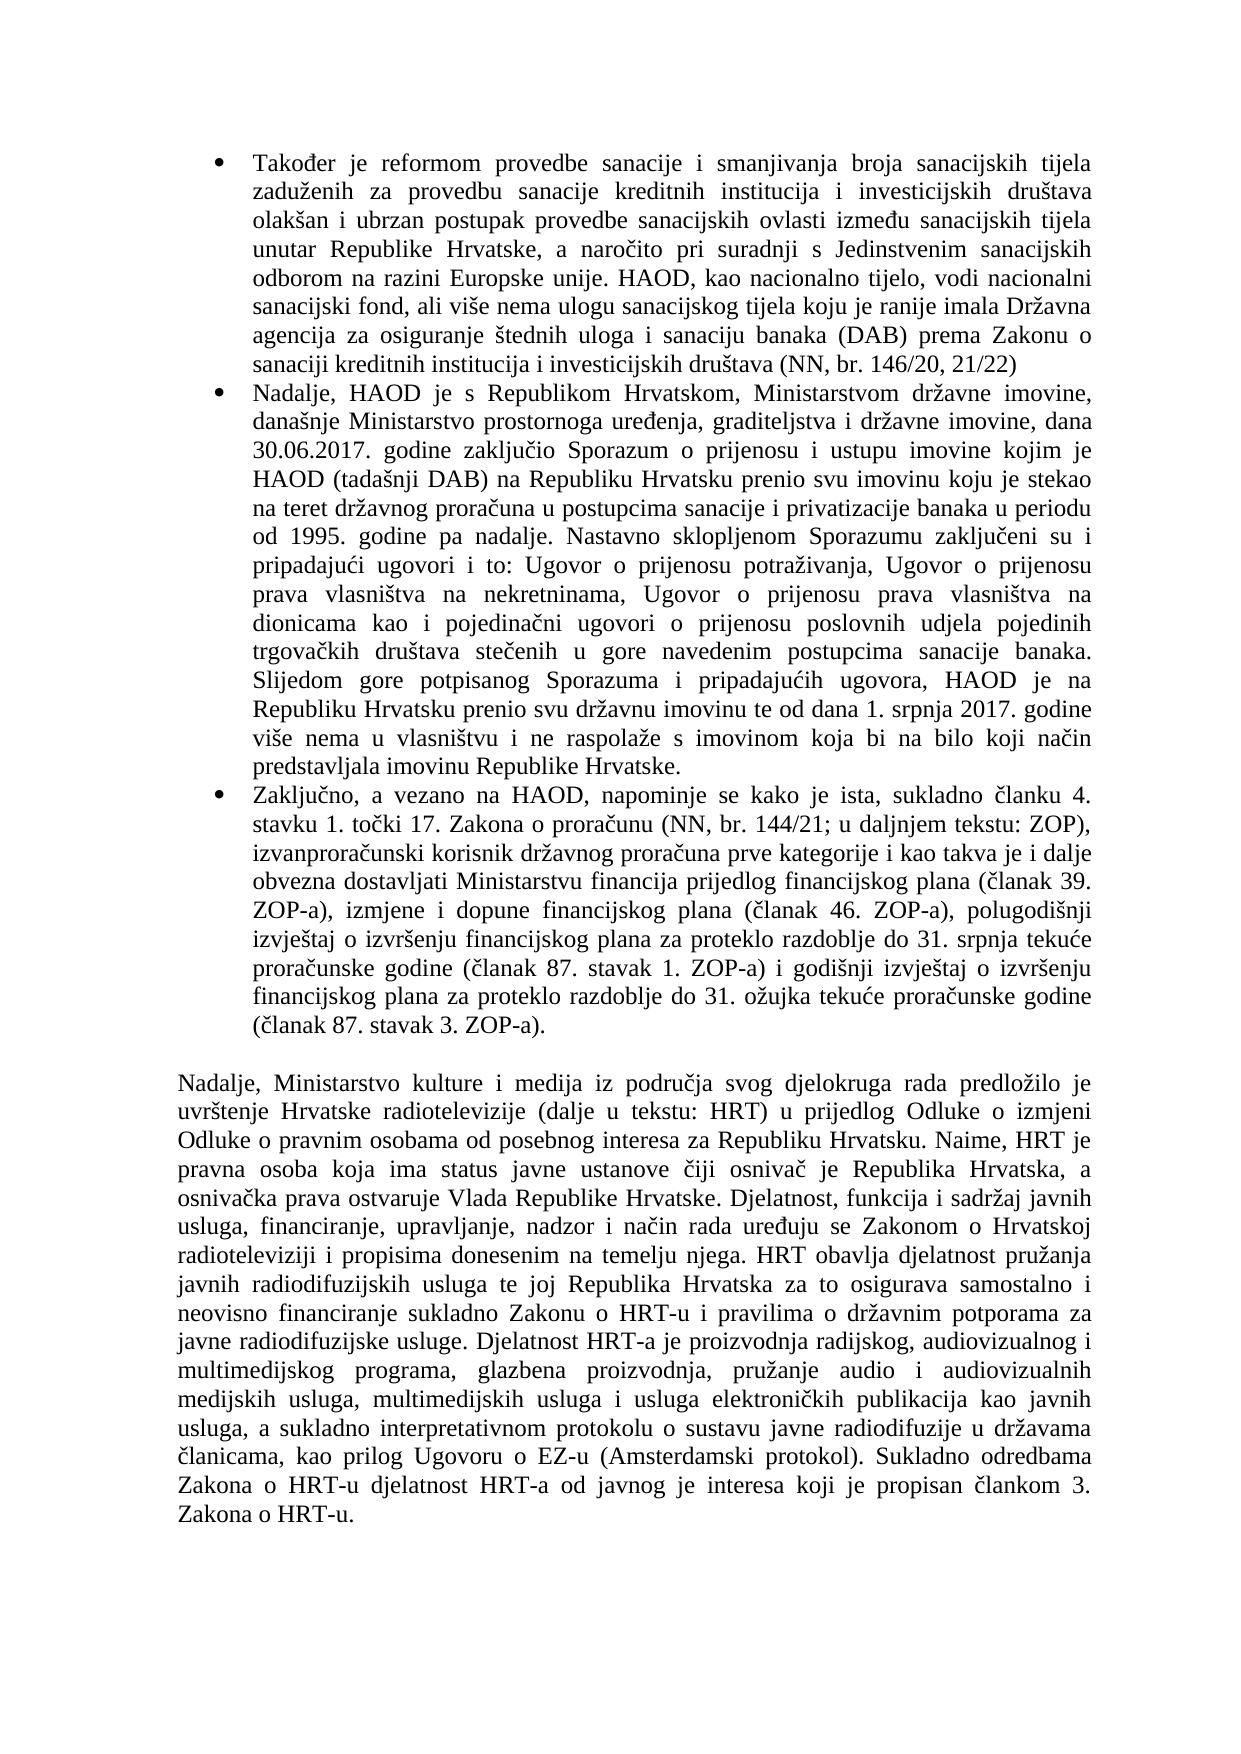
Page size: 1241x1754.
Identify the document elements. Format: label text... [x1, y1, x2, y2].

list Također je reformom provedbe sanacije i smanjivanja broja sanacijskih tijela zaduženih za provedbu sanacije kreditnih institucija i investicijskih društava olakšan i ubrzan postupak provedbe sanacijskih ovlasti između sanacijskih tijela unutar Republike Hrvatske, a naročito pri suradnji s Jedinstvenim sanacijskih odborom na razini Europske unije. HAOD, kao nacionalno tijelo, vodi nacionalni sanacijski fond, ali više nema ulogu sanacijskog tijela koju je ranije imala Državna agencija za osiguranje štednih uloga i sanaciju banaka (DAB) prema Zakonu o sanaciji kreditnih institucija i investicijskih društava (NN, br. 146/20, 21/22) [215, 148, 1093, 378]
text Nadalje, Ministarstvo kulture i medija iz područja svog djelokruga rada predložilo je uvrštenje Hrvatske radiotelevizije (dalje u tekstu: HRT) u prijedlog Odluke o izmjeni Odluke o pravnim osobama od posebnog interesa za Republiku Hrvatsku. Naime, HRT je pravna osoba koja ima status javne ustanove čiji osnivač je Republika Hrvatska, a osnivačka prava ostvaruje Vlada Republike Hrvatske. Djelatnost, funkcija i sadržaj javnih usluga, financiranje, upravljanje, nadzor i način rada uređuju se Zakonom o Hrvatskoj radioteleviziji i propisima donesenim na temelju njega. HRT obavlja djelatnost pružanja javnih radiodifuzijskih usluga te joj Republika Hrvatska za to osigurava samostalno i neovisno financiranje sukladno Zakonu o HRT-u i pravilima o državnim potporama za javne radiodifuzijske usluge. Djelatnost HRT-a je proizvodnja radijskog, audiovizualnog i multimedijskog programa, glazbena proizvodnja, pružanje audio i audiovizualnih medijskih usluga, multimedijskih usluga i usluga elektroničkih publikacija kao javnih usluga, a sukladno interpretativnom protokolu o sustavu javne radiodifuzije u državama članicama, kao prilog Ugovoru o EZ-u (Amsterdamski protokol). Sukladno odredbama Zakona o HRT-u djelatnost HRT-a od javnog je interesa koji je propisan člankom 3. Zakona o HRT-u. [177, 1068, 1093, 1528]
list Zaključno, a vezano na HAOD, napominje se kako je ista, sukladno članku 4. stavku 1. točki 17. Zakona o proračunu (NN, br. 144/21; u daljnjem tekstu: ZOP), izvanproračunski korisnik državnog proračuna prve kategorije i kao takva je i dalje obvezna dostavljati Ministarstvu financija prijedlog financijskog plana (članak 39. ZOP-a), izmjene i dopune financijskog plana (članak 46. ZOP-a), polugodišnji izvještaj o izvršenju financijskog plana za proteklo razdoblje do 31. srpnja tekuće proračunske godine (članak 87. stavak 1. ZOP-a) i godišnji izvještaj o izvršenju financijskog plana za proteklo razdoblje do 31. ožujka tekuće proračunske godine (članak 87. stavak 3. ZOP-a). [215, 780, 1093, 1039]
list Nadalje, HAOD je s Republikom Hrvatskom, Ministarstvom državne imovine, današnje Ministarstvo prostornoga uređenja, graditeljstva i državne imovine, dana 30.06.2017. godine zaključio Sporazum o prijenosu i ustupu imovine kojim je HAOD (tadašnji DAB) na Republiku Hrvatsku prenio svu imovinu koju je stekao na teret državnog proračuna u postupcima sanacije i privatizacije banaka u periodu od 1995. godine pa nadalje. Nastavno sklopljenom Sporazumu zaključeni su i pripadajući ugovori i to: Ugovor o prijenosu potraživanja, Ugovor o prijenosu prava vlasništva na nekretninama, Ugovor o prijenosu prava vlasništva na dionicama kao i pojedinačni ugovori o prijenosu poslovnih udjela pojedinih trgovačkih društava stečenih u gore navedenim postupcima sanacije banaka. Slijedom gore potpisanog Sporazuma i pripadajućih ugovora, HAOD je na Republiku Hrvatsku prenio svu državnu imovinu te od dana 1. srpnja 2017. godine više nema u vlasništvu i ne raspolaže s imovinom koja bi na bilo koji način predstavljala imovinu Republike Hrvatske. [215, 378, 1093, 780]
